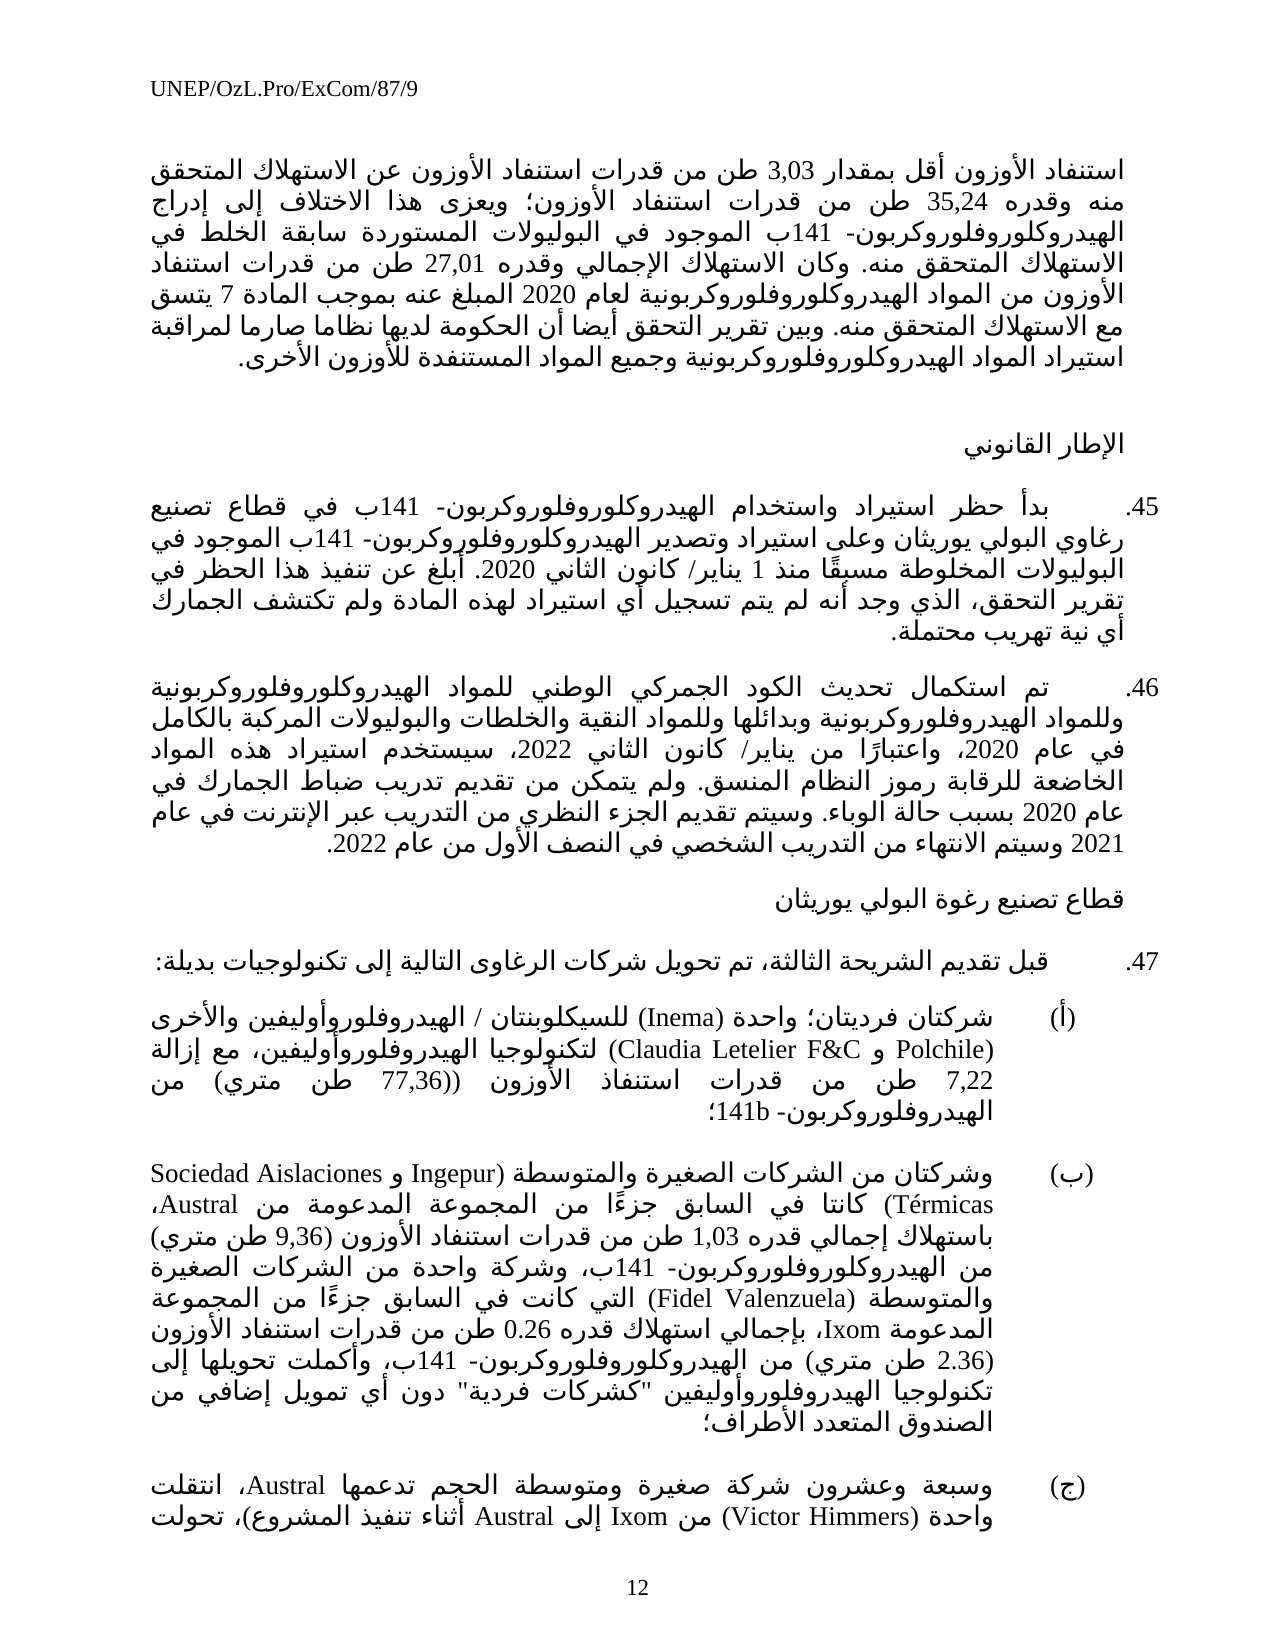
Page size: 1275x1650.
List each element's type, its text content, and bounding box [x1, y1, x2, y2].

subtitle قبل تقديم الشريحة الثالثة، تم تحويل شركات الرغاوى التالية إلى تكنولوجيات بديلة: [150, 945, 1125, 977]
subtitle تم استكمال تحديث الكود الجمركي الوطني للمواد الهيدروكلوروفلوروكربونية وللمواد الهيدروفلوروكربونية وبدائلها وللمواد النقية والخلطات والبوليولات المركبة بالكامل في عام 2020، واعتبارًا من يناير/ كانون الثاني 2022، سيستخدم استيراد هذه المواد الخاضعة للرقابة رموز النظام المنسق. ولم يتمكن من تقديم تدريب ضباط الجمارك في عام 2020 بسبب حالة الوباء. وسيتم تقديم الجزء النظري من التدريب عبر الإنترنت في عام 2021 وسيتم الانتهاء من التدريب الشخصي في النصف الأول من عام 2022. [150, 671, 1125, 858]
list شركتان فرديتان؛ واحدة (Inema) للسيكلوبنتان / الهيدروفلوروأوليفين والأخرى (Polchile و Claudia Letelier F&C) لتكنولوجيا الهيدروفلوروأوليفين، مع إزالة 7,22 طن من قدرات استنفاذ الأوزون ((77,36 طن متري) من الهيدروفلوروكربون- 141b؛ [150, 1002, 1050, 1126]
list وشركتان من الشركات الصغيرة والمتوسطة (Ingepur و Sociedad Aislaciones Térmicas) كانتا في السابق جزءًا من المجموعة المدعومة من Austral، باستهلاك إجمالي قدره 1,03 طن من قدرات استنفاد الأوزون (9,36 طن متري) من الهيدروكلوروفلوروكربون- 141ب، وشركة واحدة من الشركات الصغيرة والمتوسطة (Fidel Valenzuela) التي كانت في السابق جزءًا من المجموعة المدعومة Ixom، بإجمالي استهلاك قدره 0.26 طن من قدرات استنفاد الأوزون (2.36 طن متري) من الهيدروكلوروفلوروكربون- 141ب، وأكملت تحويلها إلى تكنولوجيا الهيدروفلوروأوليفين "كشركات فردية" دون أي تمويل إضافي من الصندوق المتعدد الأطراف؛ [150, 1157, 1050, 1438]
text الإطار القانوني [150, 428, 1125, 459]
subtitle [150, 154, 1125, 372]
subtitle بدأ حظر استيراد واستخدام الهيدروكلوروفلوروكربون- 141ب في قطاع تصنيع رغاوي البولي يوريثان وعلى استيراد وتصدير الهيدروكلوروفلوروكربون- 141ب الموجود في البوليولات المخلوطة مسبقًا منذ 1 يناير/ كانون الثاني 2020. أبلغ عن تنفيذ هذا الحظر في تقرير التحقق، الذي وجد أنه لم يتم تسجيل أي استيراد لهذه المادة ولم تكتشف الجمارك أي نية تهريب محتملة. [150, 491, 1125, 646]
text قطاع تصنيع رغوة البولي يوريثان [150, 883, 1125, 914]
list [150, 1469, 1050, 1531]
